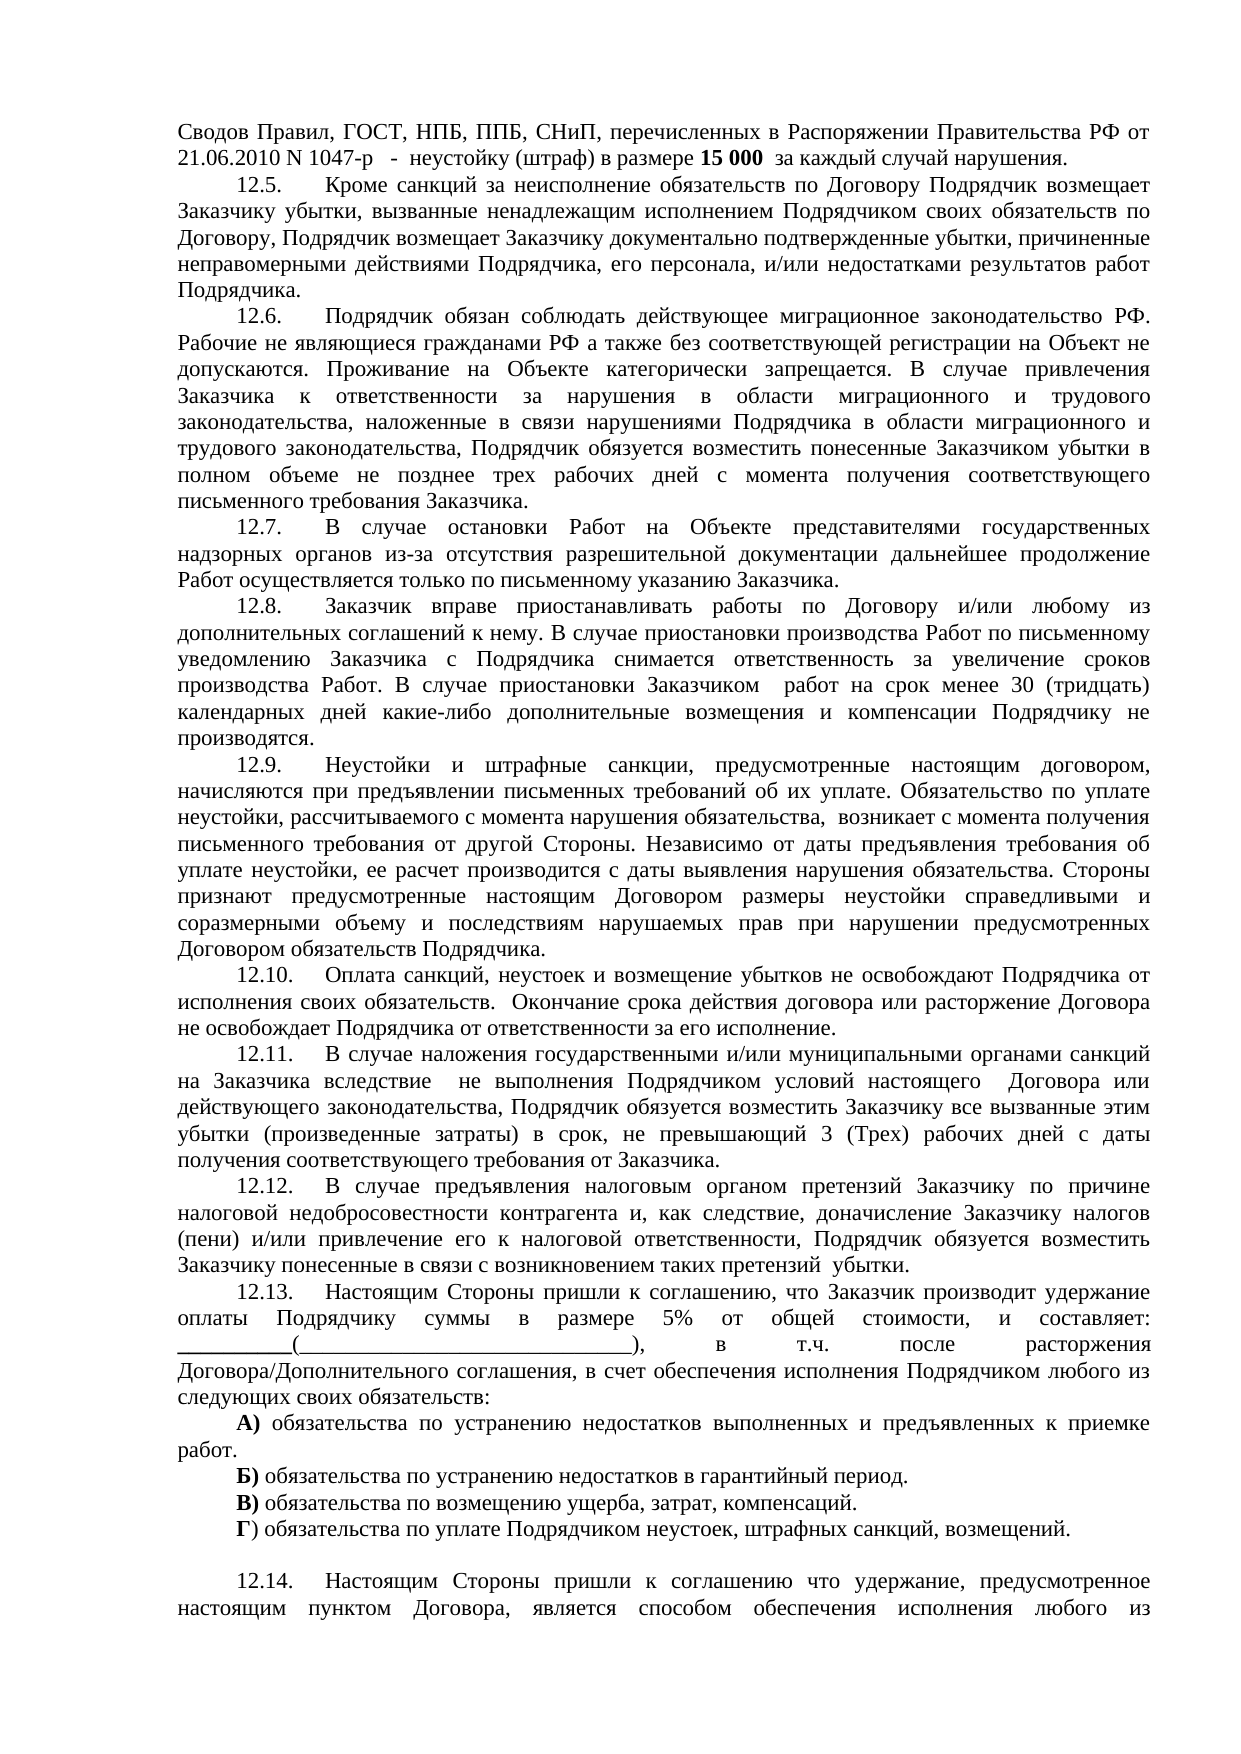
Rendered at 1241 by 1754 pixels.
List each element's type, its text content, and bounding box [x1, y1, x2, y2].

text Б) обязательства по устранению недостатков в гарантийный период. [177, 1462, 1152, 1488]
text Г) обязательства по уплате Подрядчиком неустоек, штрафных санкций, возмещений. [177, 1515, 1152, 1541]
list Подрядчик обязан соблюдать действующее миграционное законодательство РФ. Рабочие не являющиеся гражданами РФ а также без соответствующей регистрации на Объект не допускаются. Проживание на Объекте категорически запрещается. В случае привлечения Заказчика к ответственности за нарушения в области миграционного и трудового законодательства, наложенные в связи нарушениями Подрядчика в области миграционного и трудового законодательства, Подрядчик обязуется возместить понесенные Заказчиком убытки в полном объеме не позднее трех рабочих дней с момента получения соответствующего письменного требования Заказчика. [177, 303, 1152, 513]
list Кроме санкций за неисполнение обязательств по Договору Подрядчик возмещает Заказчику убытки, вызванные ненадлежащим исполнением Подрядчиком своих обязательств по Договору, Подрядчик возмещает Заказчику документально подтвержденные убытки, причиненные неправомерными действиями Подрядчика, его персонала, и/или недостатками результатов работ Подрядчика. [177, 171, 1152, 303]
text В) обязательства по возмещению ущерба, затрат, компенсаций. [177, 1488, 1152, 1515]
list В случае остановки Работ на Объекте представителями государственных надзорных органов из-за отсутствия разрешительной документации дальнейшее продолжение Работ осуществляется только по письменному указанию Заказчика. [177, 513, 1152, 592]
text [177, 118, 1152, 171]
list Настоящим Стороны пришли к соглашению, что Заказчик производит удержание оплаты Подрядчику суммы в размере 5% от общей стоимости, и составляет: __________(_____________________________), в т.ч. после расторжения Договора/Дополнительного соглашения, в счет обеспечения исполнения Подрядчиком любого из следующих своих обязательств: [177, 1278, 1152, 1409]
text А) обязательства по устранению недостатков выполненных и предъявленных к приемке работ. [177, 1409, 1152, 1462]
list Заказчик вправе приостанавливать работы по Договору и/или любому из дополнительных соглашений к нему. В случае приостановки производства Работ по письменному уведомлению Заказчика с Подрядчика снимается ответственность за увеличение сроков производства Работ. В случае приостановки Заказчиком работ на срок менее 30 (тридцать) календарных дней какие-либо дополнительные возмещения и компенсации Подрядчику не производятся. [177, 592, 1152, 751]
list В случае предъявления налоговым органом претензий Заказчику по причине налоговой недобросовестности контрагента и, как следствие, доначисление Заказчику налогов (пени) и/или привлечение его к налоговой ответственности, Подрядчик обязуется возместить Заказчику понесенные в связи с возникновением таких претензий убытки. [177, 1172, 1152, 1278]
list В случае наложения государственными и/или муниципальными органами санкций на Заказчика вследствие не выполнения Подрядчиком условий настоящего Договора или действующего законодательства, Подрядчик обязуется возместить Заказчику все вызванные этим убытки (произведенные затраты) в срок, не превышающий 3 (Трех) рабочих дней с даты получения соответствующего требования от Заказчика. [177, 1041, 1152, 1172]
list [177, 1568, 1152, 1620]
list Оплата санкций, неустоек и возмещение убытков не освобождают Подрядчика от исполнения своих обязательств. Окончание срока действия договора или расторжение Договора не освобождает Подрядчика от ответственности за его исполнение. [177, 961, 1152, 1041]
list Неустойки и штрафные санкции, предусмотренные настоящим договором, начисляются при предъявлении письменных требований об их уплате. Обязательство по уплате неустойки, рассчитываемого с момента нарушения обязательства, возникает с момента получения письменного требования от другой Стороны. Независимо от даты предъявления требования об уплате неустойки, ее расчет производится с даты выявления нарушения обязательства. Стороны признают предусмотренные настоящим Договором размеры неустойки справедливыми и соразмерными объему и последствиям нарушаемых прав при нарушении предусмотренных Договором обязательств Подрядчика. [177, 751, 1152, 961]
